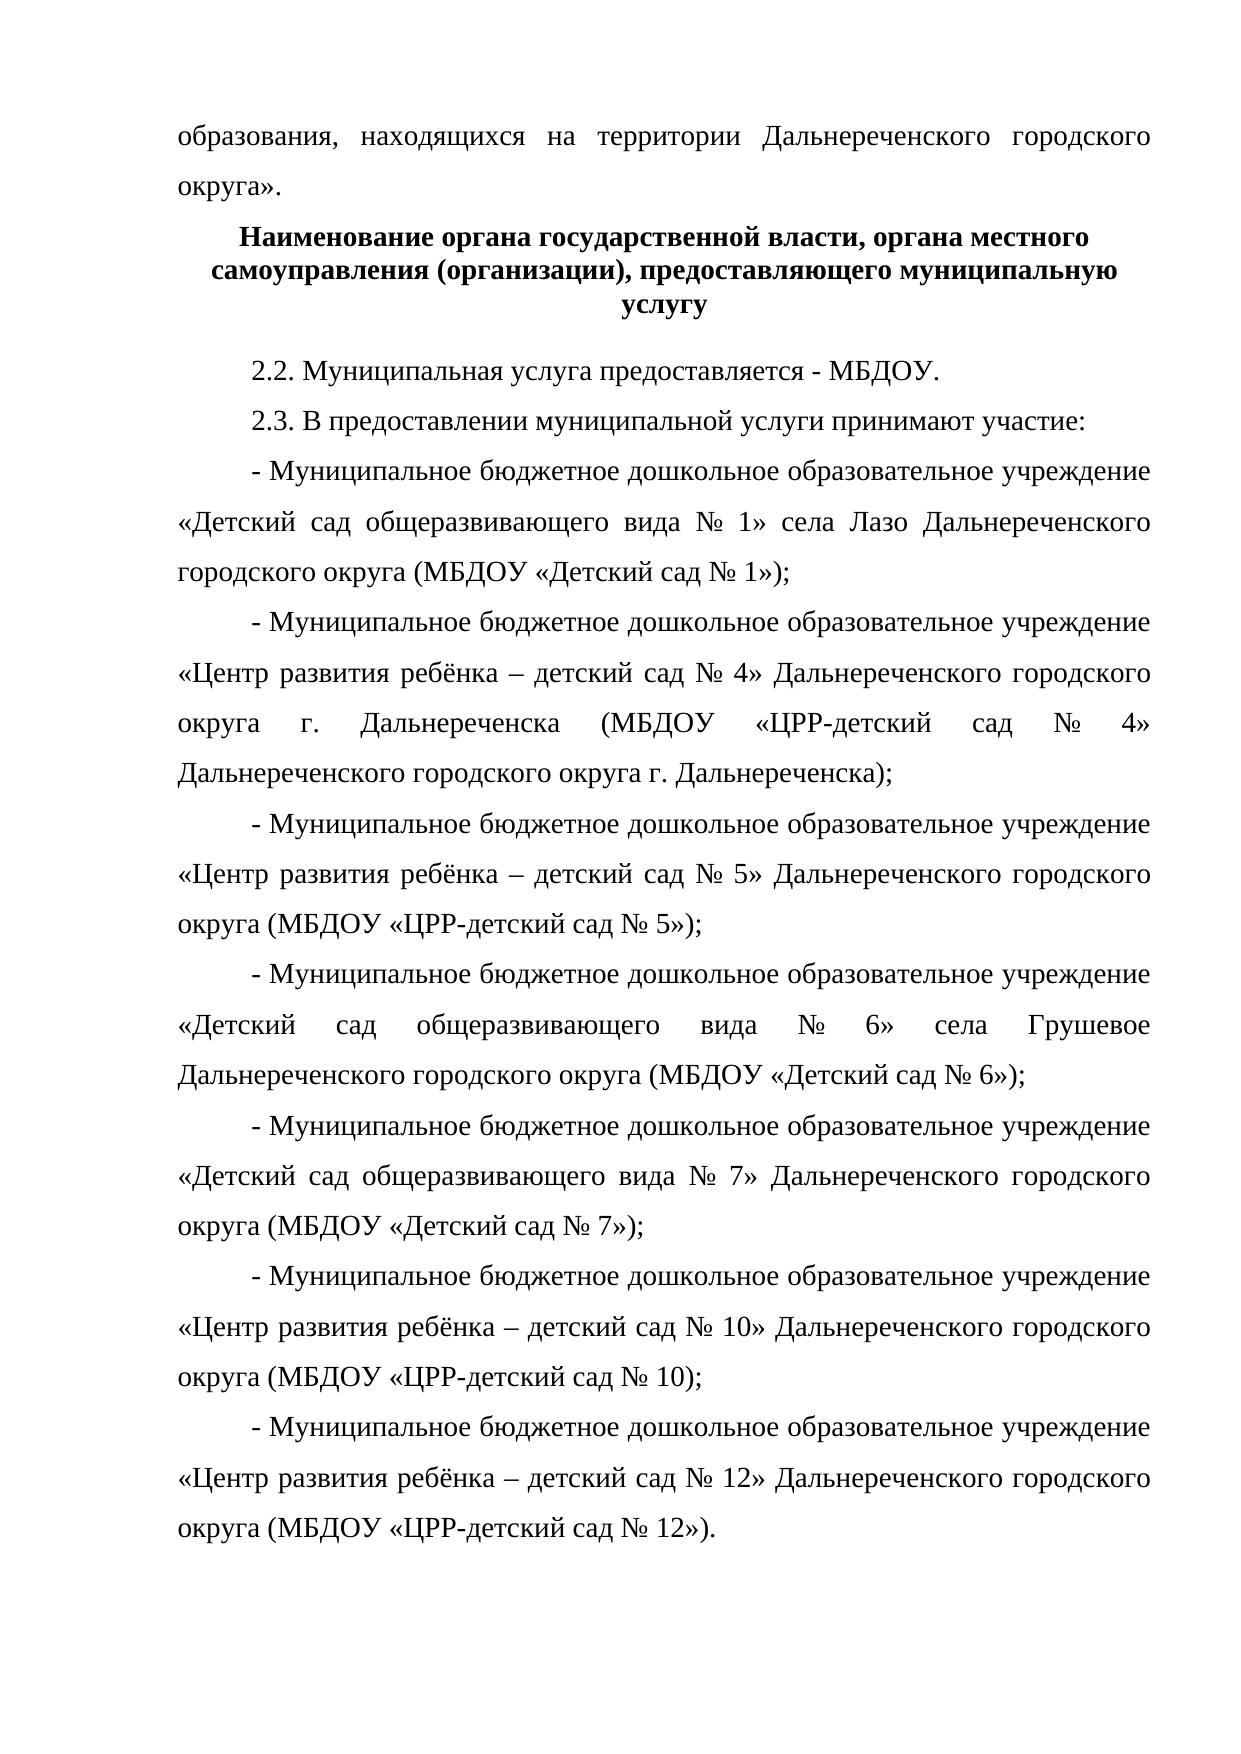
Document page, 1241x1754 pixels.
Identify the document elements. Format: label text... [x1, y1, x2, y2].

text - Муниципальное бюджетное дошкольное образовательное учреждение «Детский сад общеразвивающего вида № 7» Дальнереченского городского округа (МБДОУ «Детский сад № 7»); [177, 1108, 1152, 1242]
text 2.2. Муниципальная услуга предоставляется - МБДОУ. [177, 353, 1152, 386]
text - Муниципальное бюджетное дошкольное образовательное учреждение «Центр развития ребёнка – детский сад № 4» Дальнереченского городского округа г. Дальнереченска (МБДОУ «ЦРР-детский сад № 4» Дальнереченского городского округа г. Дальнереченска); [177, 604, 1152, 789]
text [177, 118, 1152, 202]
text - Муниципальное бюджетное дошкольное образовательное учреждение «Центр развития ребёнка – детский сад № 12» Дальнереченского городского округа (МБДОУ «ЦРР-детский сад № 12»). [177, 1409, 1152, 1544]
text - Муниципальное бюджетное дошкольное образовательное учреждение «Детский сад общеразвивающего вида № 6» села Грушевое Дальнереченского городского округа (МБДОУ «Детский сад № 6»); [177, 957, 1152, 1091]
text - Муниципальное бюджетное дошкольное образовательное учреждение «Центр развития ребёнка – детский сад № 10» Дальнереченского городского округа (МБДОУ «ЦРР-детский сад № 10); [177, 1258, 1152, 1393]
text - Муниципальное бюджетное дошкольное образовательное учреждение «Детский сад общеразвивающего вида № 1» села Лазо Дальнереченского городского округа (МБДОУ «Детский сад № 1»); [177, 453, 1152, 588]
text 2.3. В предоставлении муниципальной услуги принимают участие: [177, 403, 1152, 437]
text - Муниципальное бюджетное дошкольное образовательное учреждение «Центр развития ребёнка – детский сад № 5» Дальнереченского городского округа (МБДОУ «ЦРР-детский сад № 5»); [177, 806, 1152, 940]
text Наименование органа государственной власти, органа местного самоуправления (организации), предоставляющего муниципальную услугу [177, 219, 1152, 319]
